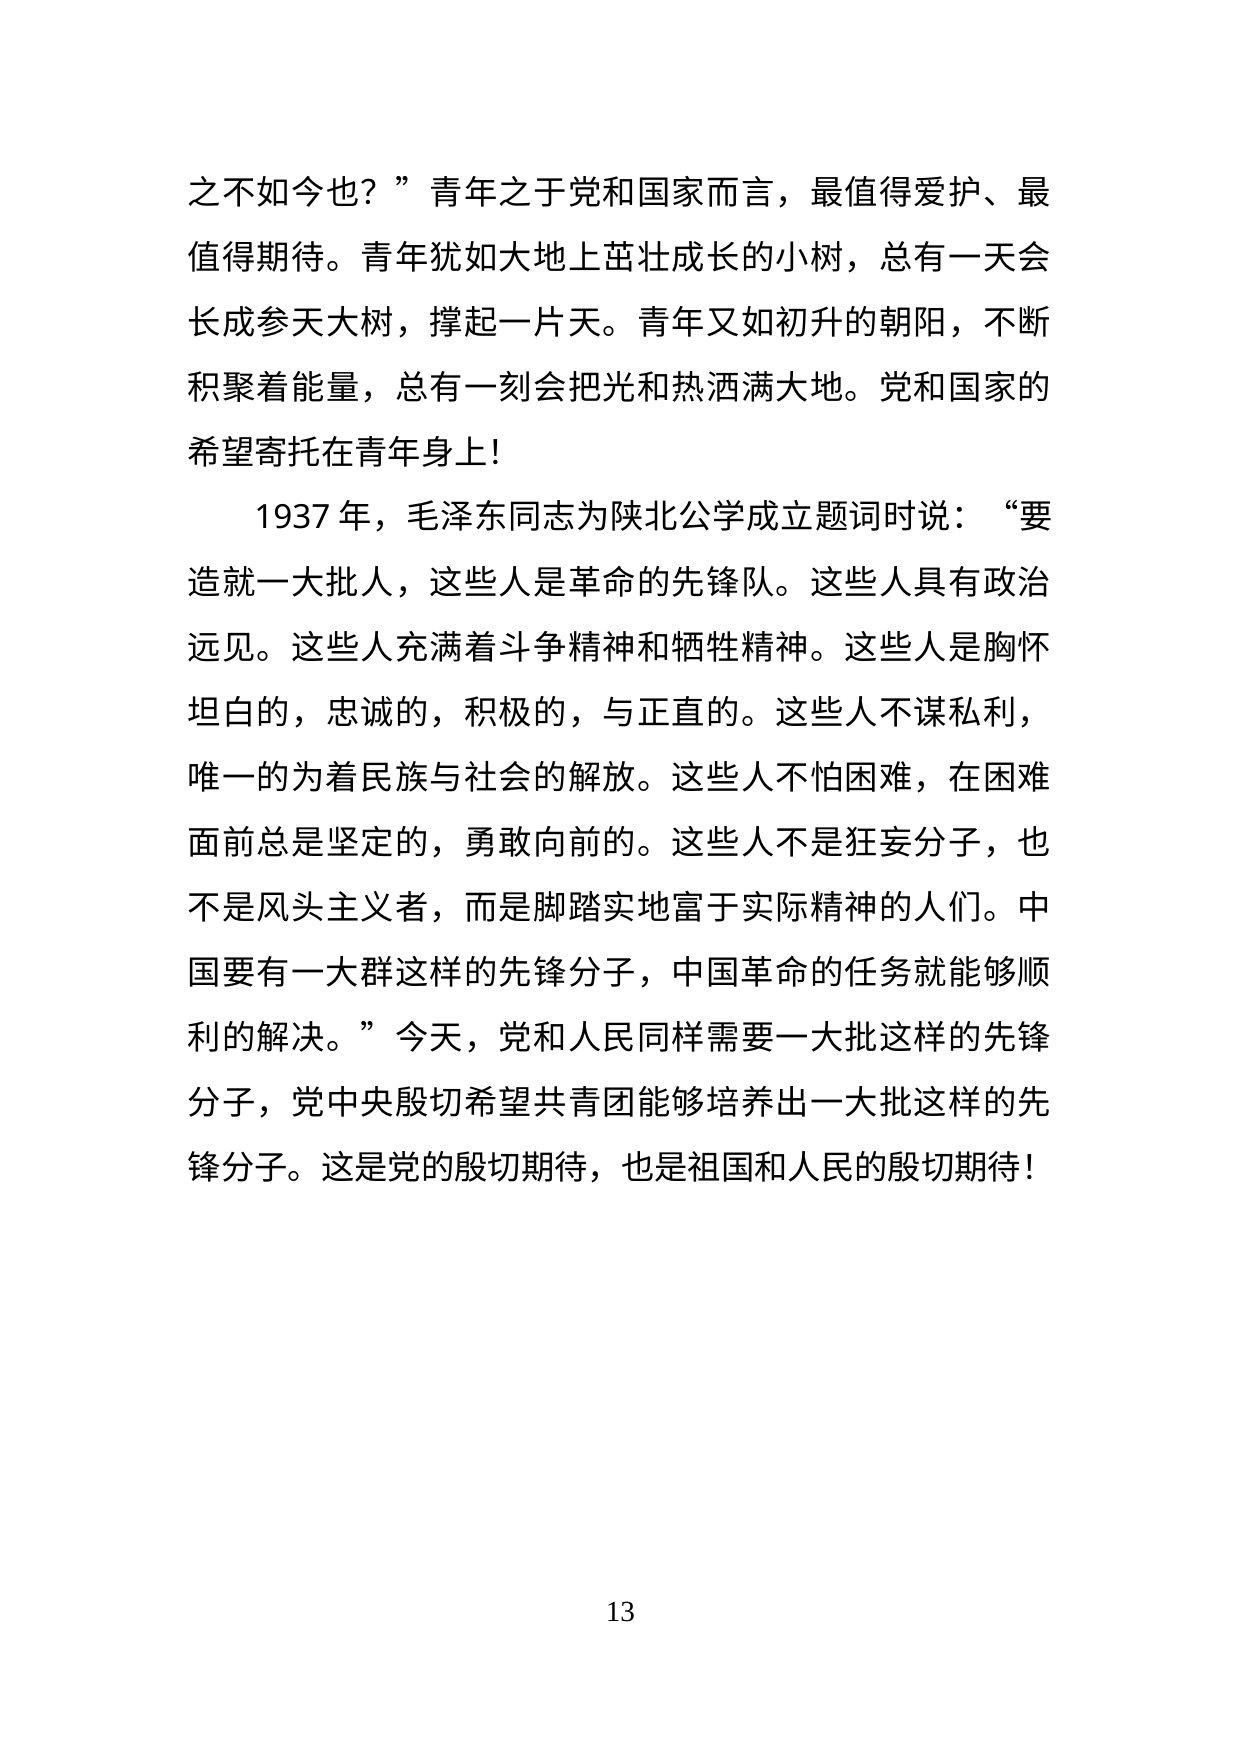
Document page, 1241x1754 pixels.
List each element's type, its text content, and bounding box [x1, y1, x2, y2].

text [187, 157, 1053, 482]
text 1937年，毛泽东同志为陕北公学成立题词时说：“要造就一大批人，这些人是革命的先锋队。这些人具有政治远见。这些人充满着斗争精神和牺牲精神。这些人是胸怀坦白的，忠诚的，积极的，与正直的。这些人不谋私利，唯一的为着民族与社会的解放。这些人不怕困难，在困难面前总是坚定的，勇敢向前的。这些人不是狂妄分子，也不是风头主义者，而是脚踏实地富于实际精神的人们。中国要有一大群这样的先锋分子，中国革命的任务就能够顺利的解决。”今天，党和人民同样需要一大批这样的先锋分子，党中央殷切希望共青团能够培养出一大批这样的先锋分子。这是党的殷切期待，也是祖国和人民的殷切期待！ [187, 482, 1053, 1197]
